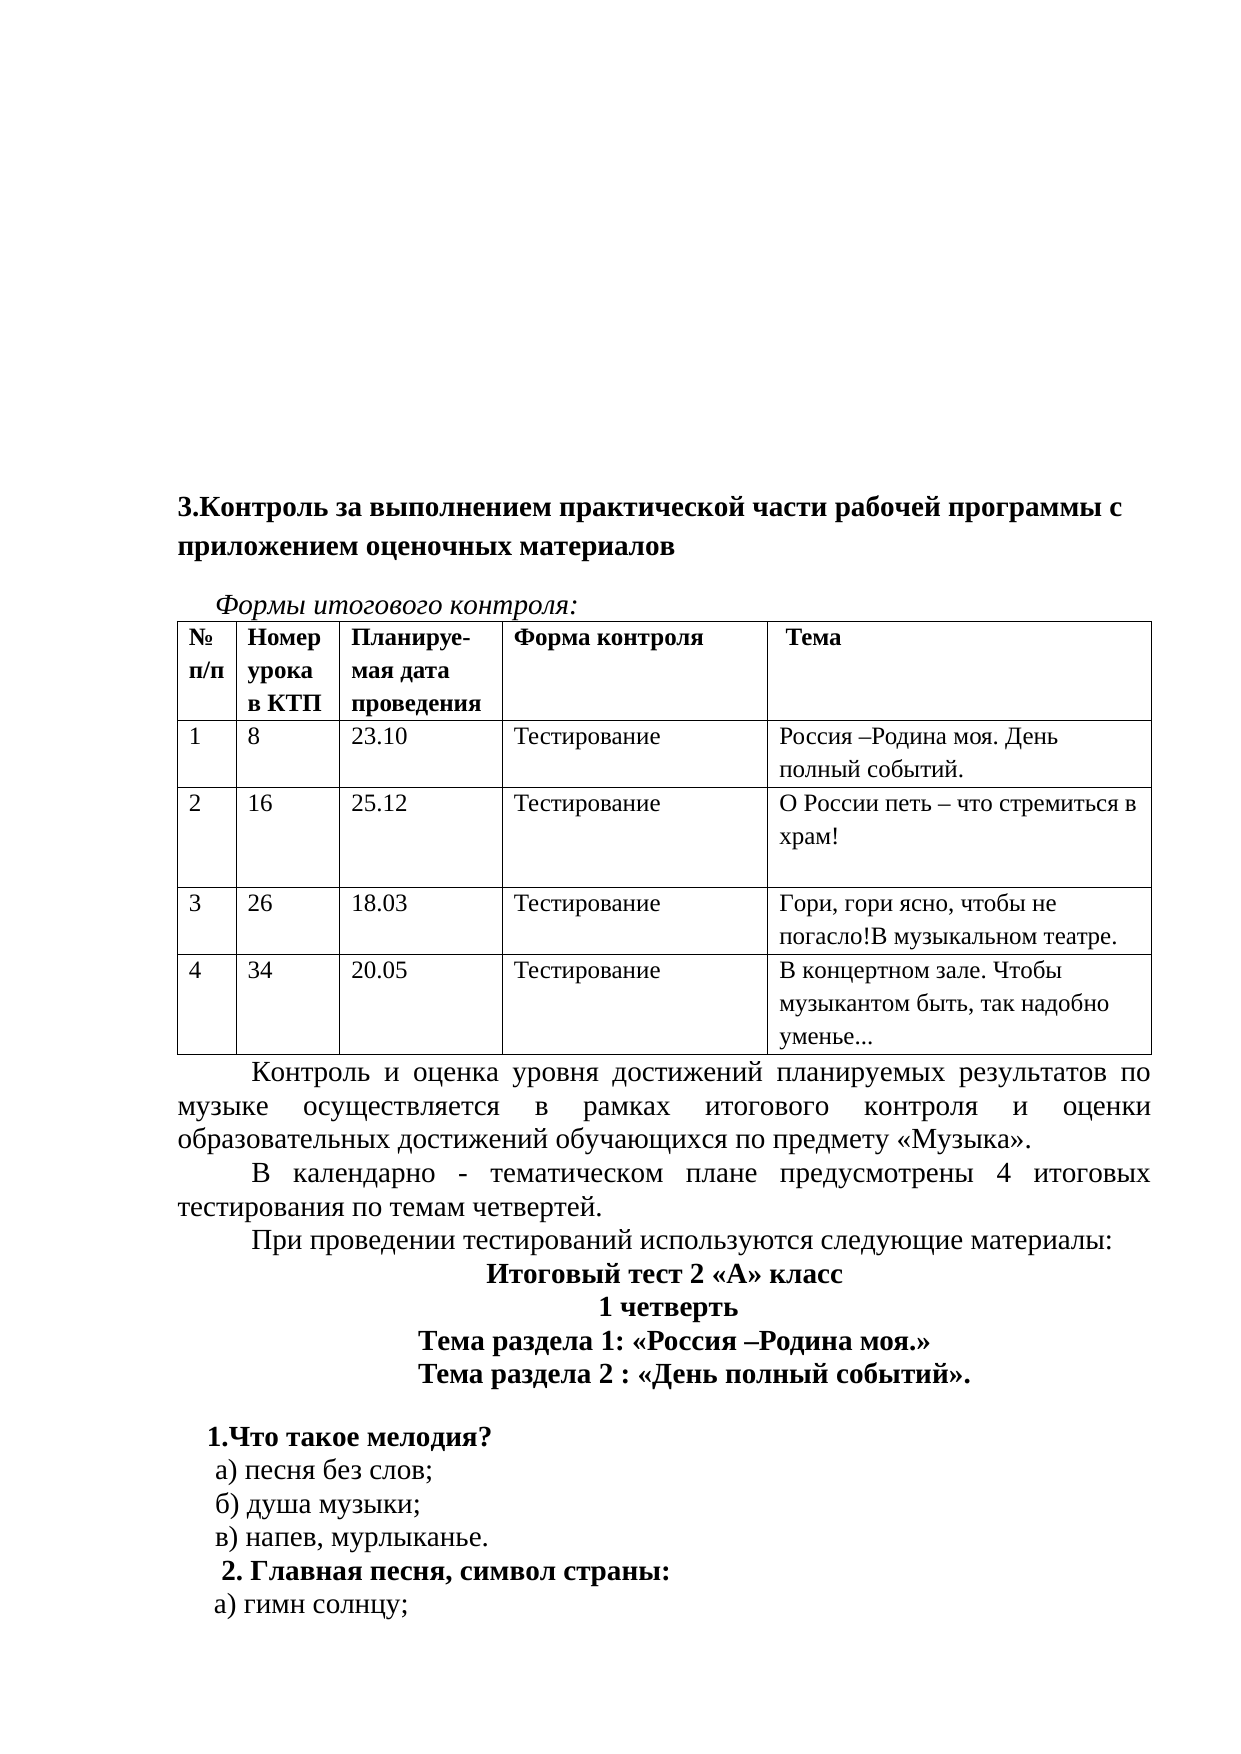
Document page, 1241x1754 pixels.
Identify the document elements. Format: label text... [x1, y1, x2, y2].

table_cell 4 [178, 955, 236, 1053]
text 1.Что такое мелодия? [207, 1419, 1152, 1452]
table_cell Тестирование [503, 788, 767, 887]
table_cell Россия –Родина моя. День полный событий. [768, 721, 1151, 787]
table_header Номер урока в КТП [237, 622, 339, 720]
text 1 четверть [177, 1289, 1152, 1323]
text Итоговый тест 2 «А» класс [177, 1256, 1152, 1289]
text а) песня без слов; [215, 1452, 1152, 1486]
text В календарно - тематическом плане предусмотрены 4 итоговых тестирования по темам четвертей. [177, 1155, 1152, 1222]
text а) гимн солнцу; [177, 1586, 1152, 1620]
text При проведении тестирований используются следующие материалы: [177, 1222, 1152, 1256]
table_header Форма контроля [503, 622, 767, 720]
table_cell 3 [178, 888, 236, 954]
table_cell Тестирование [503, 955, 767, 1053]
table_cell О России петь – что стремиться в храм! [768, 788, 1151, 887]
text Контроль и оценка уровня достижений планируемых результатов по музыке осуществляется в рамках итогового контроля и оценки образовательных достижений обучающихся по предмету «Музыка». [177, 1055, 1152, 1155]
text в) напев, мурлыканье. [215, 1519, 1152, 1553]
text 2. Главная песня, символ страны: [177, 1553, 1152, 1586]
text 3.Контроль за выполнением практической части рабочей программы с приложением оценочных материалов [177, 489, 1152, 561]
table_header Тема [768, 622, 1151, 720]
table_header № п/п [178, 622, 236, 720]
table_header Планируе-мая дата проведения [340, 622, 502, 720]
text Формы итогового контроля: [215, 587, 1152, 621]
text б) душа музыки; [215, 1486, 1152, 1519]
table_cell 1 [178, 721, 236, 787]
table_cell 20.05 [340, 955, 502, 1053]
table_cell 25.12 [340, 788, 502, 887]
table_cell 18.03 [340, 888, 502, 954]
text Тема раздела 1: «Россия –Родина моя.» [177, 1323, 1152, 1356]
table_cell 34 [237, 955, 339, 1053]
table_cell В концертном зале. Чтобы музыкантом быть, так надобно уменье... [768, 955, 1151, 1053]
table_cell 2 [178, 788, 236, 887]
table_cell Гори, гори ясно, чтобы не погасло!В музыкальном театре. [768, 888, 1151, 954]
table_cell 26 [237, 888, 339, 954]
table_cell Тестирование [503, 721, 767, 787]
table_cell 16 [237, 788, 339, 887]
table_cell 8 [237, 721, 339, 787]
table_cell Тестирование [503, 888, 767, 954]
table_cell 23.10 [340, 721, 502, 787]
text Тема раздела 2 : «День полный событий». [177, 1356, 1152, 1390]
